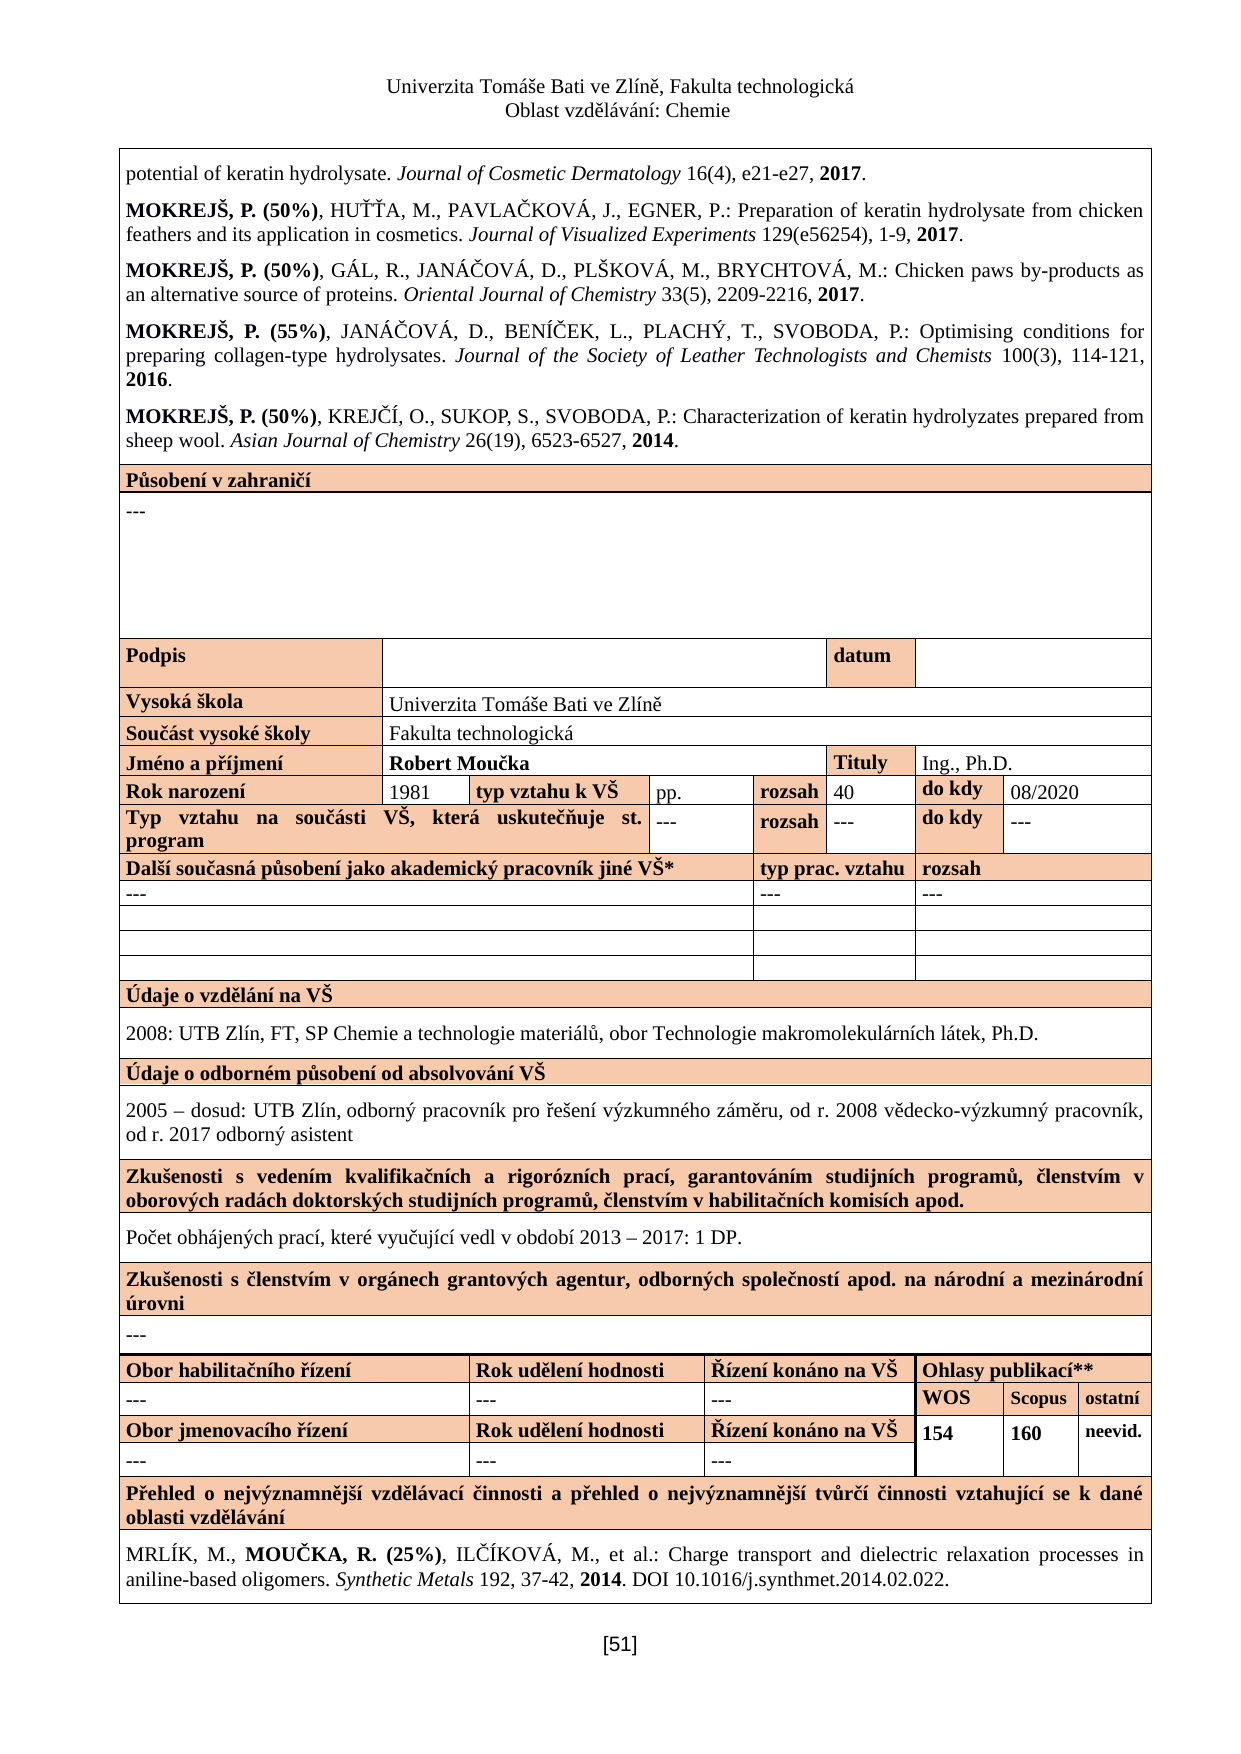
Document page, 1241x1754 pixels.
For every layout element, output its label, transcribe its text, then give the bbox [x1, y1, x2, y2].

table_cell Rok udělení hodnosti [470, 1356, 704, 1382]
table_cell Řízení konáno na VŠ [705, 1416, 914, 1442]
table_cell Jméno a příjmení [120, 746, 382, 775]
table_cell neevid. [1079, 1416, 1151, 1476]
table_cell Obor jmenovacího řízení [120, 1416, 469, 1442]
table_cell --- [705, 1443, 914, 1476]
table_cell do kdy [916, 805, 1003, 853]
table_cell --- [1004, 805, 1151, 853]
table_cell [120, 906, 753, 930]
table_cell --- [120, 1316, 1151, 1353]
table_cell datum [827, 639, 915, 687]
table_cell do kdy [916, 776, 1003, 804]
table_cell --- [120, 493, 1151, 638]
table_cell --- [754, 881, 915, 905]
table_cell [120, 931, 753, 955]
table_cell Zkušenosti s členstvím v orgánech grantových agentur, odborných společností apod. na národní a mezinárodní úrovni [120, 1263, 1151, 1315]
table_cell [754, 906, 915, 930]
table_cell --- [470, 1383, 704, 1415]
table_cell [383, 639, 826, 687]
table_cell Údaje o odborném působení od absolvování VŠ [120, 1059, 1151, 1084]
table_cell --- [470, 1443, 704, 1476]
table_cell 08/2020 [1004, 776, 1151, 804]
table_cell Univerzita Tomáše Bati ve Zlíně [383, 688, 1151, 716]
table_cell 2008: UTB Zlín, FT, SP Chemie a technologie materiálů, obor Technologie makromolekulárních látek, Ph.D. [120, 1008, 1151, 1057]
table_cell Zkušenosti s vedením kvalifikačních a rigorózních prací, garantováním studijních programů, členstvím v oborových radách doktorských studijních programů, členstvím v habilitačních komisích apod. [120, 1160, 1151, 1212]
table_cell Údaje o vzdělání na VŠ [120, 981, 1151, 1007]
table_cell Robert Moučka [383, 746, 826, 775]
table_cell 1981 [383, 776, 469, 804]
table_cell Přehled o nejvýznamnější vzdělávací činnosti a přehled o nejvýznamnější tvůrčí činnosti vztahující se k dané oblasti vzdělávání [120, 1477, 1151, 1529]
table_cell rozsah [754, 805, 826, 853]
table_cell [916, 906, 1151, 930]
table_cell --- [650, 805, 753, 853]
table_cell Řízení konáno na VŠ [705, 1356, 914, 1382]
table_cell Rok udělení hodnosti [470, 1416, 704, 1442]
table_cell Součást vysoké školy [120, 717, 382, 745]
table_cell Ing., Ph.D. [916, 746, 1151, 775]
table_cell Scopus [1004, 1383, 1078, 1415]
table_cell --- [916, 881, 1151, 905]
table_cell Vysoká škola [120, 688, 382, 716]
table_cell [120, 1530, 1151, 1603]
table_cell Typ vztahu na součásti VŠ, která uskutečňuje st. program [120, 805, 649, 853]
table_cell rozsah [754, 776, 826, 804]
table_cell --- [120, 881, 753, 905]
table_cell Fakulta technologická [383, 717, 1151, 745]
table_cell Další současná působení jako akademický pracovník jiné VŠ* [120, 854, 753, 880]
table_cell WOS [917, 1383, 1003, 1415]
table_cell --- [705, 1383, 914, 1415]
table_cell Podpis [120, 639, 382, 687]
table_cell [120, 956, 753, 980]
table_cell pp. [650, 776, 753, 804]
table_cell ostatní [1079, 1383, 1151, 1415]
table_cell [916, 956, 1151, 980]
table_cell rozsah [916, 854, 1151, 880]
table_cell --- [120, 1383, 469, 1415]
table_cell Počet obhájených prací, které vyučující vedl v období 2013 – 2017: 1 DP. [120, 1213, 1151, 1262]
table_cell --- [827, 805, 915, 853]
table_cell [120, 149, 1151, 464]
table_cell 2005 – dosud: UTB Zlín, odborný pracovník pro řešení výzkumného záměru, od r. 2008 vědecko-výzkumný pracovník, od r. 2017 odborný asistent [120, 1086, 1151, 1159]
table_cell --- [120, 1443, 469, 1476]
table_cell Rok narození [120, 776, 382, 804]
table_cell [754, 931, 915, 955]
table_cell Obor habilitačního řízení [120, 1356, 469, 1382]
table_cell typ vztahu k VŠ [470, 776, 649, 804]
table_cell Působení v zahraničí [120, 465, 1151, 491]
table_cell 160 [1004, 1416, 1078, 1476]
table_cell typ prac. vztahu [754, 854, 915, 880]
table_cell Tituly [827, 746, 915, 775]
table_cell [916, 639, 1151, 687]
table_cell Ohlasy publikací** [917, 1356, 1151, 1382]
table_cell [754, 956, 915, 980]
table_cell 40 [827, 776, 915, 804]
table_cell 154 [917, 1416, 1003, 1476]
table_cell [916, 931, 1151, 955]
